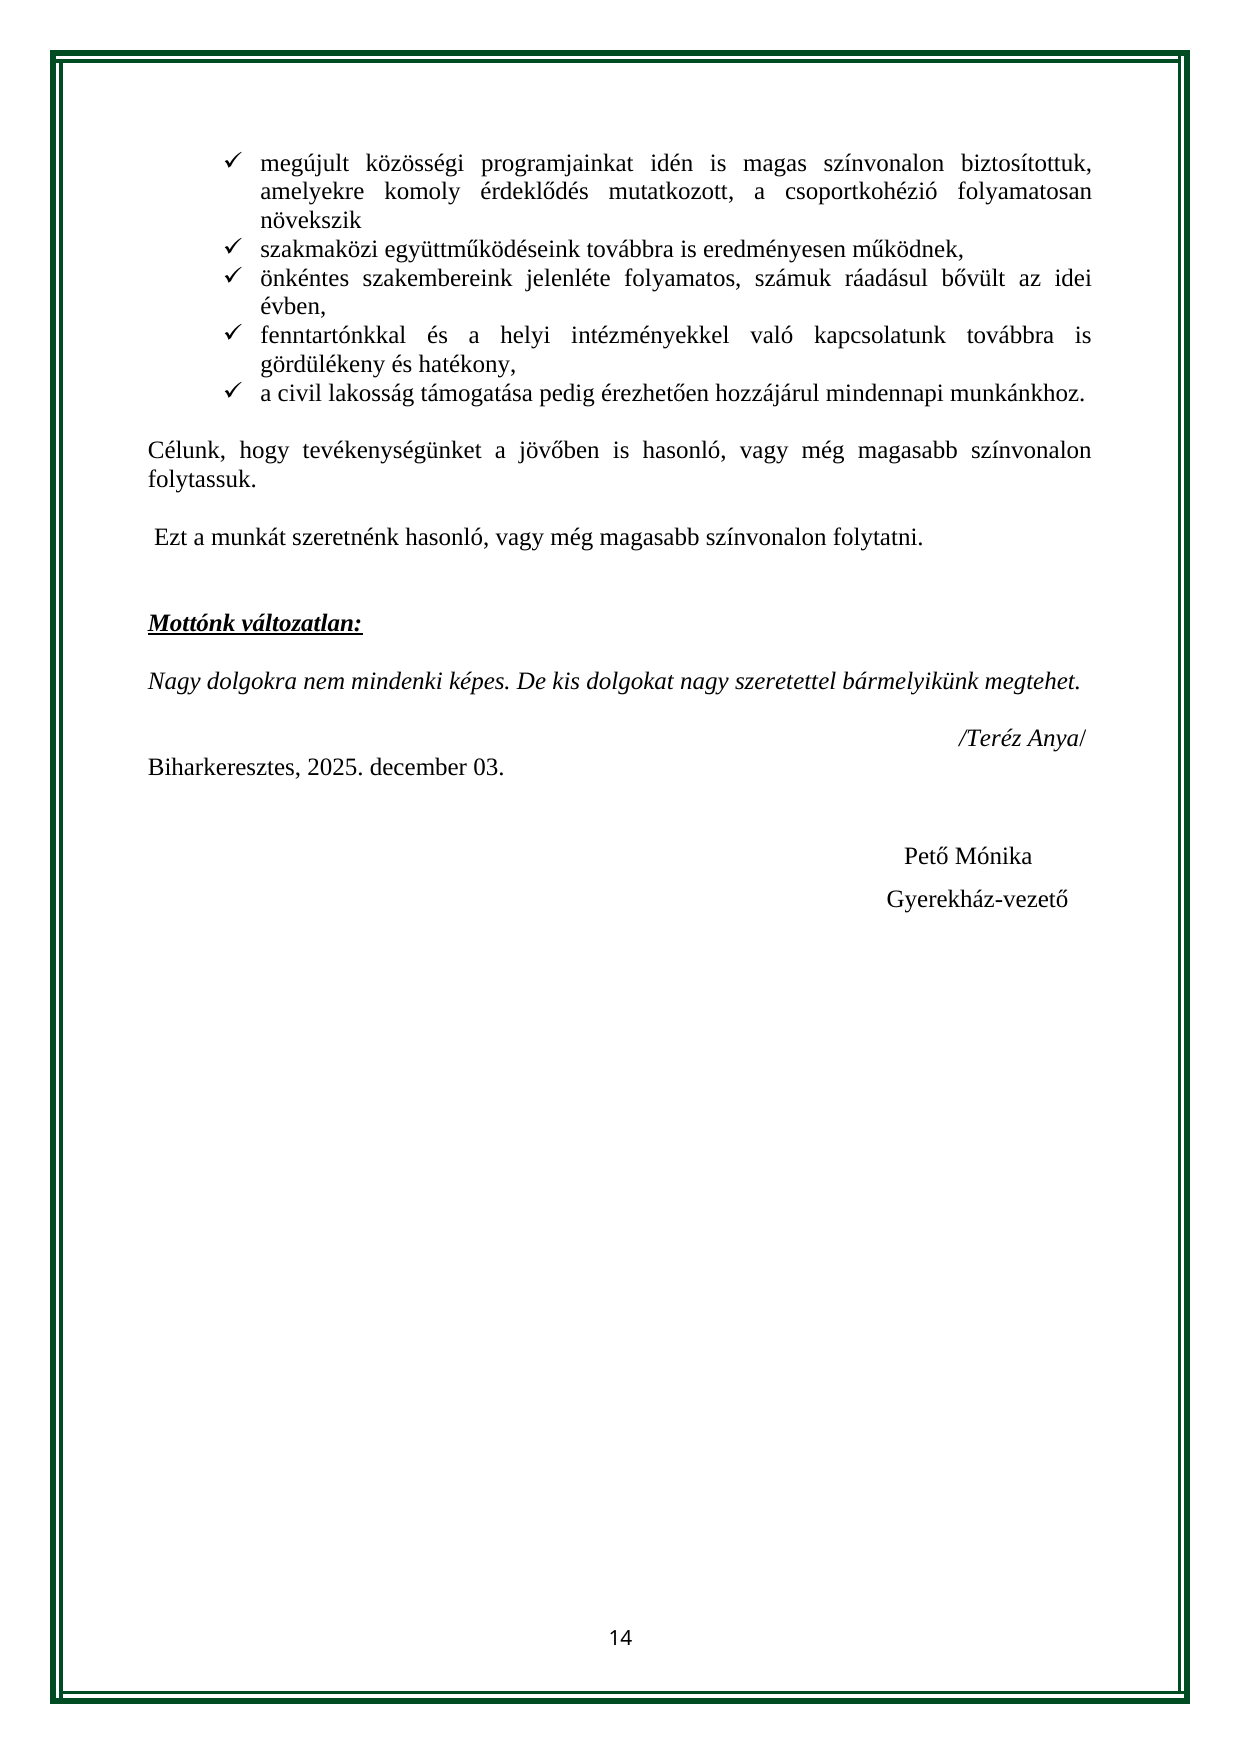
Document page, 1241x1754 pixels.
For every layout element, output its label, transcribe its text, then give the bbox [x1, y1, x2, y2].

text /Teréz Anya/ [885, 723, 1092, 752]
text Pető Mónika [811, 841, 1092, 869]
list szakmaközi együttműködéseink továbbra is eredményesen működnek, [223, 234, 1092, 263]
list a civil lakosság támogatása pedig érezhetően hozzájárul mindennapi munkánkhoz. [223, 378, 1092, 406]
text Gyerekház-vezető [148, 884, 1092, 913]
text Ezt a munkát szeretnénk hasonló, vagy még magasabb színvonalon folytatni. [148, 522, 1092, 551]
list önkéntes szakembereink jelenléte folyamatos, számuk ráadásul bővült az idei évben, [223, 263, 1092, 320]
text Nagy dolgokra nem mindenki képes. De kis dolgokat nagy szeretettel bármelyikünk megtehet. [148, 666, 1092, 695]
list fenntartónkkal és a helyi intézményekkel való kapcsolatunk továbbra is gördülékeny és hatékony, [223, 320, 1092, 378]
list megújult közösségi programjainkat idén is magas színvonalon biztosítottuk, amelyekre komoly érdeklődés mutatkozott, a csoportkohézió folyamatosan növekszik [223, 148, 1092, 234]
text Célunk, hogy tevékenységünket a jövőben is hasonló, vagy még magasabb színvonalon folytassuk. [148, 436, 1092, 493]
text Biharkeresztes, 2025. december 03. [148, 752, 1092, 781]
text Mottónk változatlan: [148, 608, 1092, 637]
